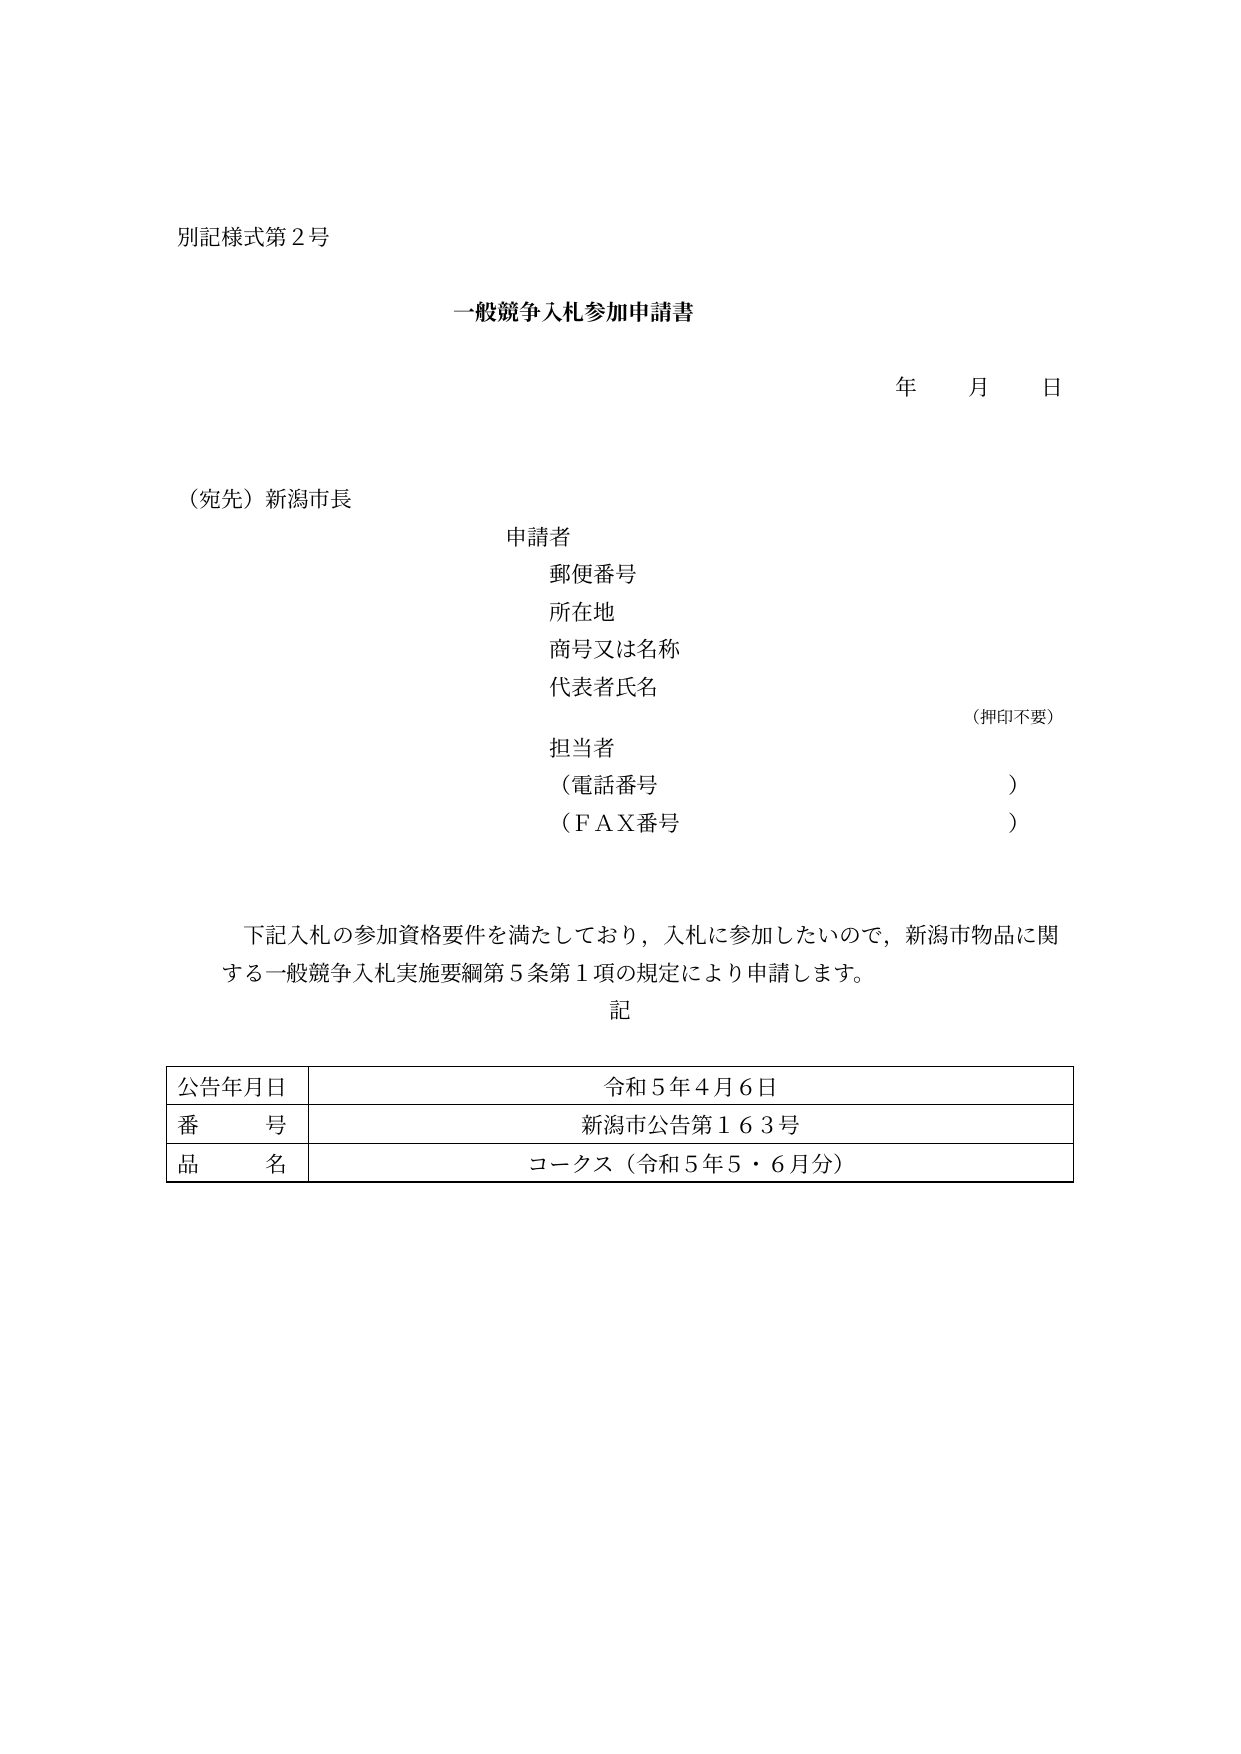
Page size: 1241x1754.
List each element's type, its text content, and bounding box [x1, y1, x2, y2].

text 別記様式第２号 [177, 217, 1063, 254]
text 下記入札の参加資格要件を満たしており，入札に参加したいので，新潟市物品に関する一般競争入札実施要綱第５条第１項の規定により申請します。 [177, 916, 1063, 991]
text 郵便番号 [549, 554, 1063, 592]
table_cell 品 名 [167, 1144, 308, 1181]
subtitle 記 [177, 991, 1063, 1028]
table_header 令和５年４月６日 [309, 1067, 1073, 1104]
table_cell 番 号 [167, 1105, 308, 1143]
text 代表者氏名 [177, 667, 1077, 704]
text 年 月 日 [387, 367, 1063, 442]
table_cell 新潟市公告第１６３号 [309, 1105, 1073, 1143]
text 担当者 [177, 728, 1063, 766]
text 所在地 [177, 592, 1063, 629]
text （宛先）新潟市長 [177, 479, 1063, 517]
table_cell コークス（令和５年５・６月分） [309, 1144, 1073, 1181]
text 商号又は名称 [177, 629, 1063, 667]
text （電話番号 ） [177, 766, 1063, 803]
text 一般競争入札参加申請書 [387, 292, 1063, 329]
text （押印不要） [571, 704, 1063, 728]
text 申請者 [177, 517, 1063, 554]
table_header 公告年月日 [167, 1067, 308, 1104]
text （ＦＡＸ番号 ） [177, 803, 1059, 841]
